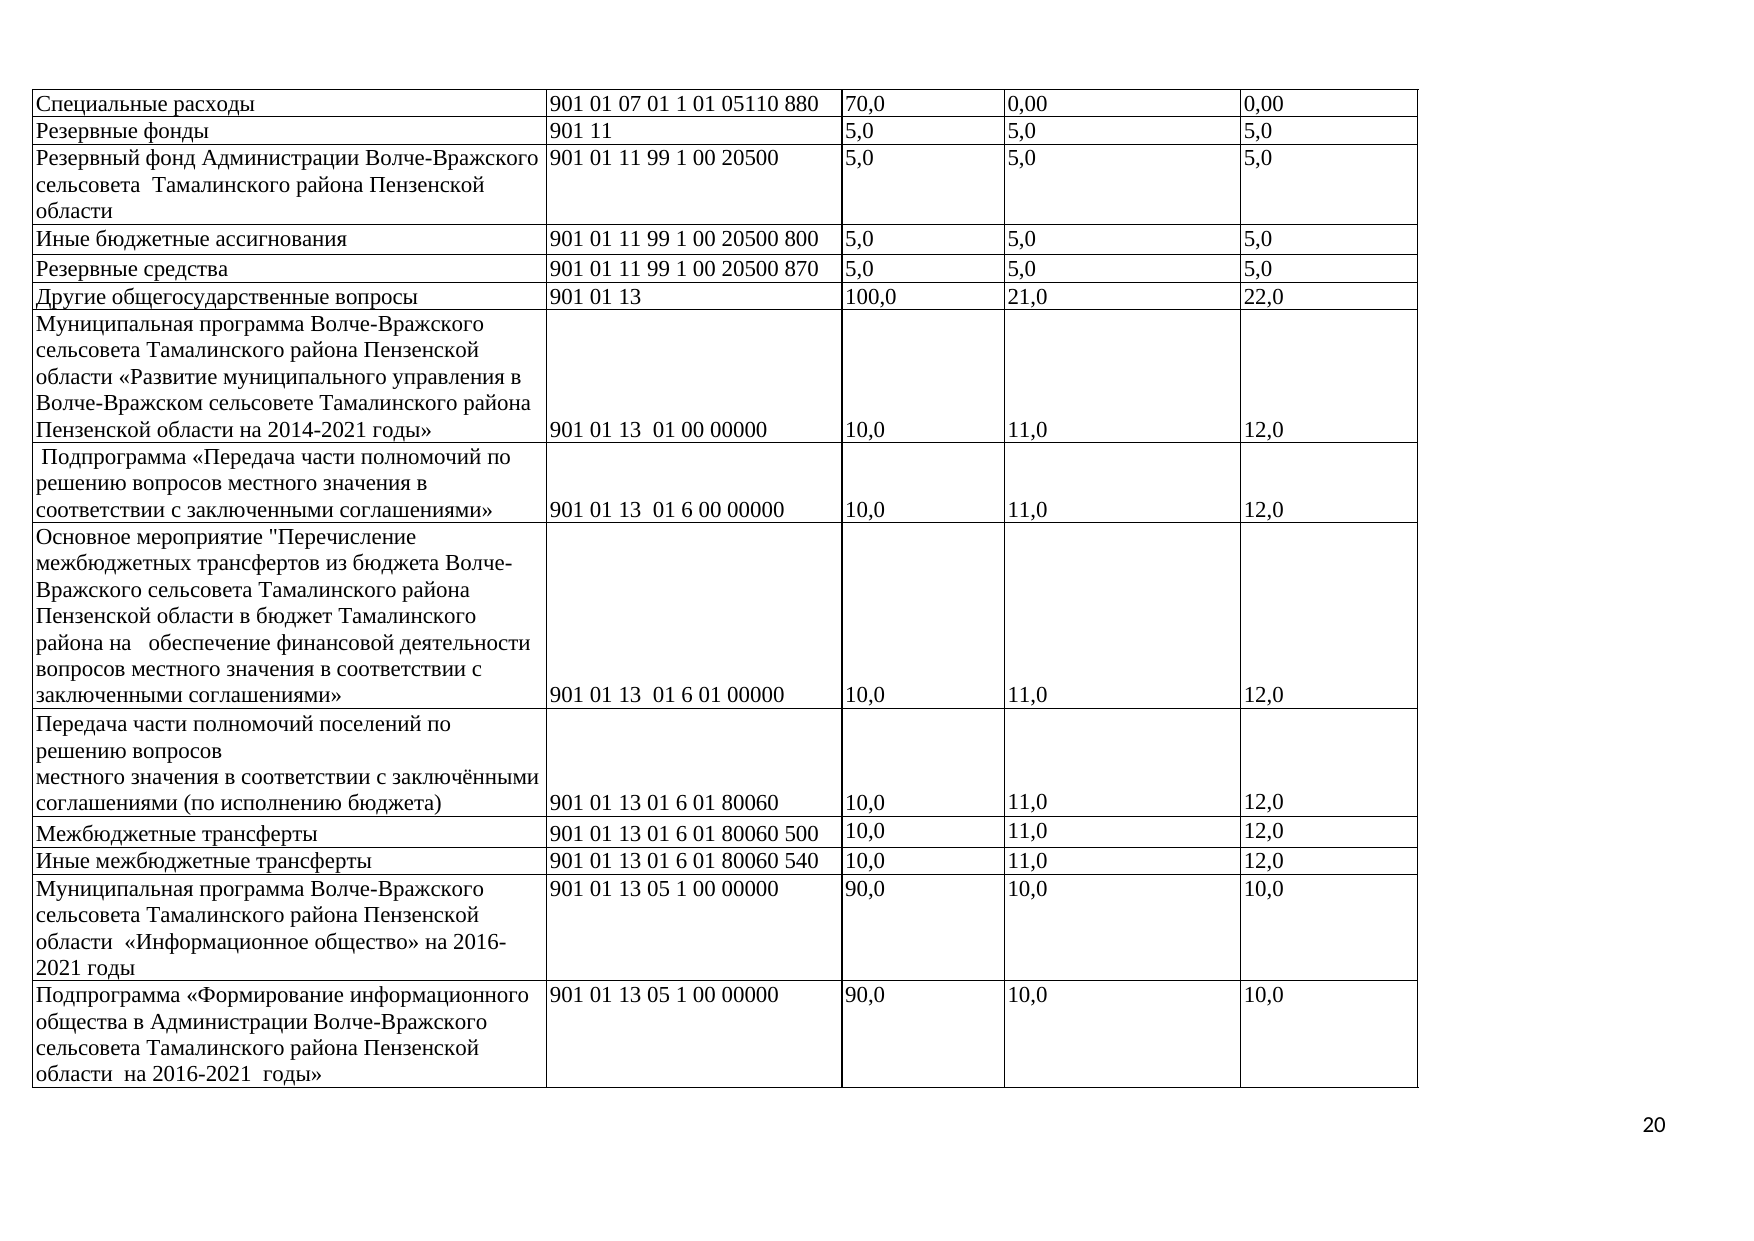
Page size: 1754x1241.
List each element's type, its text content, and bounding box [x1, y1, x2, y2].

table_cell 5,0 [843, 225, 1004, 254]
table_cell 0,00 [1005, 90, 1240, 116]
table_cell 5,0 [1241, 117, 1417, 143]
table_cell Подпрограмма «Передача части полномочий по решению вопросов местного значения в соответствии с заключенными соглашениями» [33, 443, 546, 522]
table_cell 5,0 [843, 255, 1004, 282]
table_cell 12,0 [1241, 443, 1417, 522]
table_cell 901 01 11 99 1 00 20500 [547, 145, 841, 223]
table_cell 10,0 [1005, 875, 1240, 980]
table_cell 901 01 11 99 1 00 20500 800 [547, 225, 841, 254]
table_cell 901 11 [547, 117, 841, 143]
table_cell 901 01 13 05 1 00 00000 [547, 981, 841, 1087]
table_cell 901 01 13 01 6 01 80060 540 [547, 848, 841, 874]
table_cell 10,0 [843, 523, 1004, 708]
table_cell 10,0 [1241, 875, 1417, 980]
table_cell 10,0 [843, 817, 1004, 847]
table_cell 70,0 [843, 90, 1004, 116]
table_cell Межбюджетные трансферты [33, 817, 546, 847]
table_cell Передача части полномочий поселений по решению вопросов местного значения в соответствии с заключёнными соглашениями (по исполнению бюджета) [33, 709, 546, 816]
table_cell 901 01 13 [547, 283, 841, 309]
table_cell 90,0 [843, 981, 1004, 1087]
table_cell 901 01 11 99 1 00 20500 870 [547, 255, 841, 282]
table_cell 100,0 [843, 283, 1004, 309]
table_cell 901 01 13 01 6 01 80060 [547, 709, 841, 816]
table_cell 12,0 [1241, 523, 1417, 708]
table_cell Специальные расходы [33, 90, 546, 116]
table_cell 10,0 [843, 709, 1004, 816]
table_cell Подпрограмма «Формирование информационного общества в Администрации Волче-Вражского сельсовета Тамалинского района Пензенской области на 2016-2021 годы» [33, 981, 546, 1087]
table_cell 10,0 [843, 310, 1004, 442]
table_cell 12,0 [1241, 848, 1417, 874]
table_cell 5,0 [1005, 145, 1240, 223]
table_cell 901 01 13 01 6 01 80060 500 [547, 817, 841, 847]
table_cell Муниципальная программа Волче-Вражского сельсовета Тамалинского района Пензенской области «Развитие муниципального управления в Волче-Вражском сельсовете Тамалинского района Пензенской области на 2014-2021 годы» [33, 310, 546, 442]
table_cell 10,0 [843, 848, 1004, 874]
table_cell Основное мероприятие "Перечисление межбюджетных трансфертов из бюджета Волче-Вражского сельсовета Тамалинского района Пензенской области в бюджет Тамалинского района на обеспечение финансовой деятельности вопросов местного значения в соответствии с заключенными соглашениями» [33, 523, 546, 708]
table_cell Иные бюджетные ассигнования [33, 225, 546, 254]
table_cell 12,0 [1241, 709, 1417, 816]
table_cell 5,0 [1241, 145, 1417, 223]
table_cell 12,0 [1241, 817, 1417, 847]
table_cell Резервные средства [33, 255, 546, 282]
table_cell 0,00 [1241, 90, 1417, 116]
table_cell Муниципальная программа Волче-Вражского сельсовета Тамалинского района Пензенской области «Информационное общество» на 2016-2021 годы [33, 875, 546, 980]
table_cell 21,0 [1005, 283, 1240, 309]
table_cell 10,0 [843, 443, 1004, 522]
table_cell 90,0 [843, 875, 1004, 980]
table_cell 901 01 13 05 1 00 00000 [547, 875, 841, 980]
table_cell 901 01 13 01 6 00 00000 [547, 443, 841, 522]
table_cell Резервный фонд Администрации Волче-Вражского сельсовета Тамалинского района Пензенской области [33, 145, 546, 223]
table_cell Иные межбюджетные трансферты [33, 848, 546, 874]
table_cell 5,0 [1241, 225, 1417, 254]
table_cell 22,0 [1241, 283, 1417, 309]
table_cell 11,0 [1005, 848, 1240, 874]
table_cell 10,0 [1005, 981, 1240, 1087]
table_cell 5,0 [1241, 255, 1417, 282]
table_cell 11,0 [1005, 310, 1240, 442]
table_cell Резервные фонды [33, 117, 546, 143]
table_cell 901 01 07 01 1 01 05110 880 [547, 90, 841, 116]
table_cell 901 01 13 01 6 01 00000 [547, 523, 841, 708]
table_cell 5,0 [1005, 225, 1240, 254]
table_cell 11,0 [1005, 523, 1240, 708]
table_cell 12,0 [1241, 310, 1417, 442]
table_cell 5,0 [843, 145, 1004, 223]
table_cell 5,0 [1005, 255, 1240, 282]
table_cell 901 01 13 01 00 00000 [547, 310, 841, 442]
table_cell 10,0 [1241, 981, 1417, 1087]
table_cell 11,0 [1005, 443, 1240, 522]
table_cell 11,0 [1005, 817, 1240, 847]
table_cell 5,0 [843, 117, 1004, 143]
table_cell Другие общегосударственные вопросы [33, 283, 546, 309]
table_cell 11,0 [1005, 709, 1240, 816]
table_cell 5,0 [1005, 117, 1240, 143]
